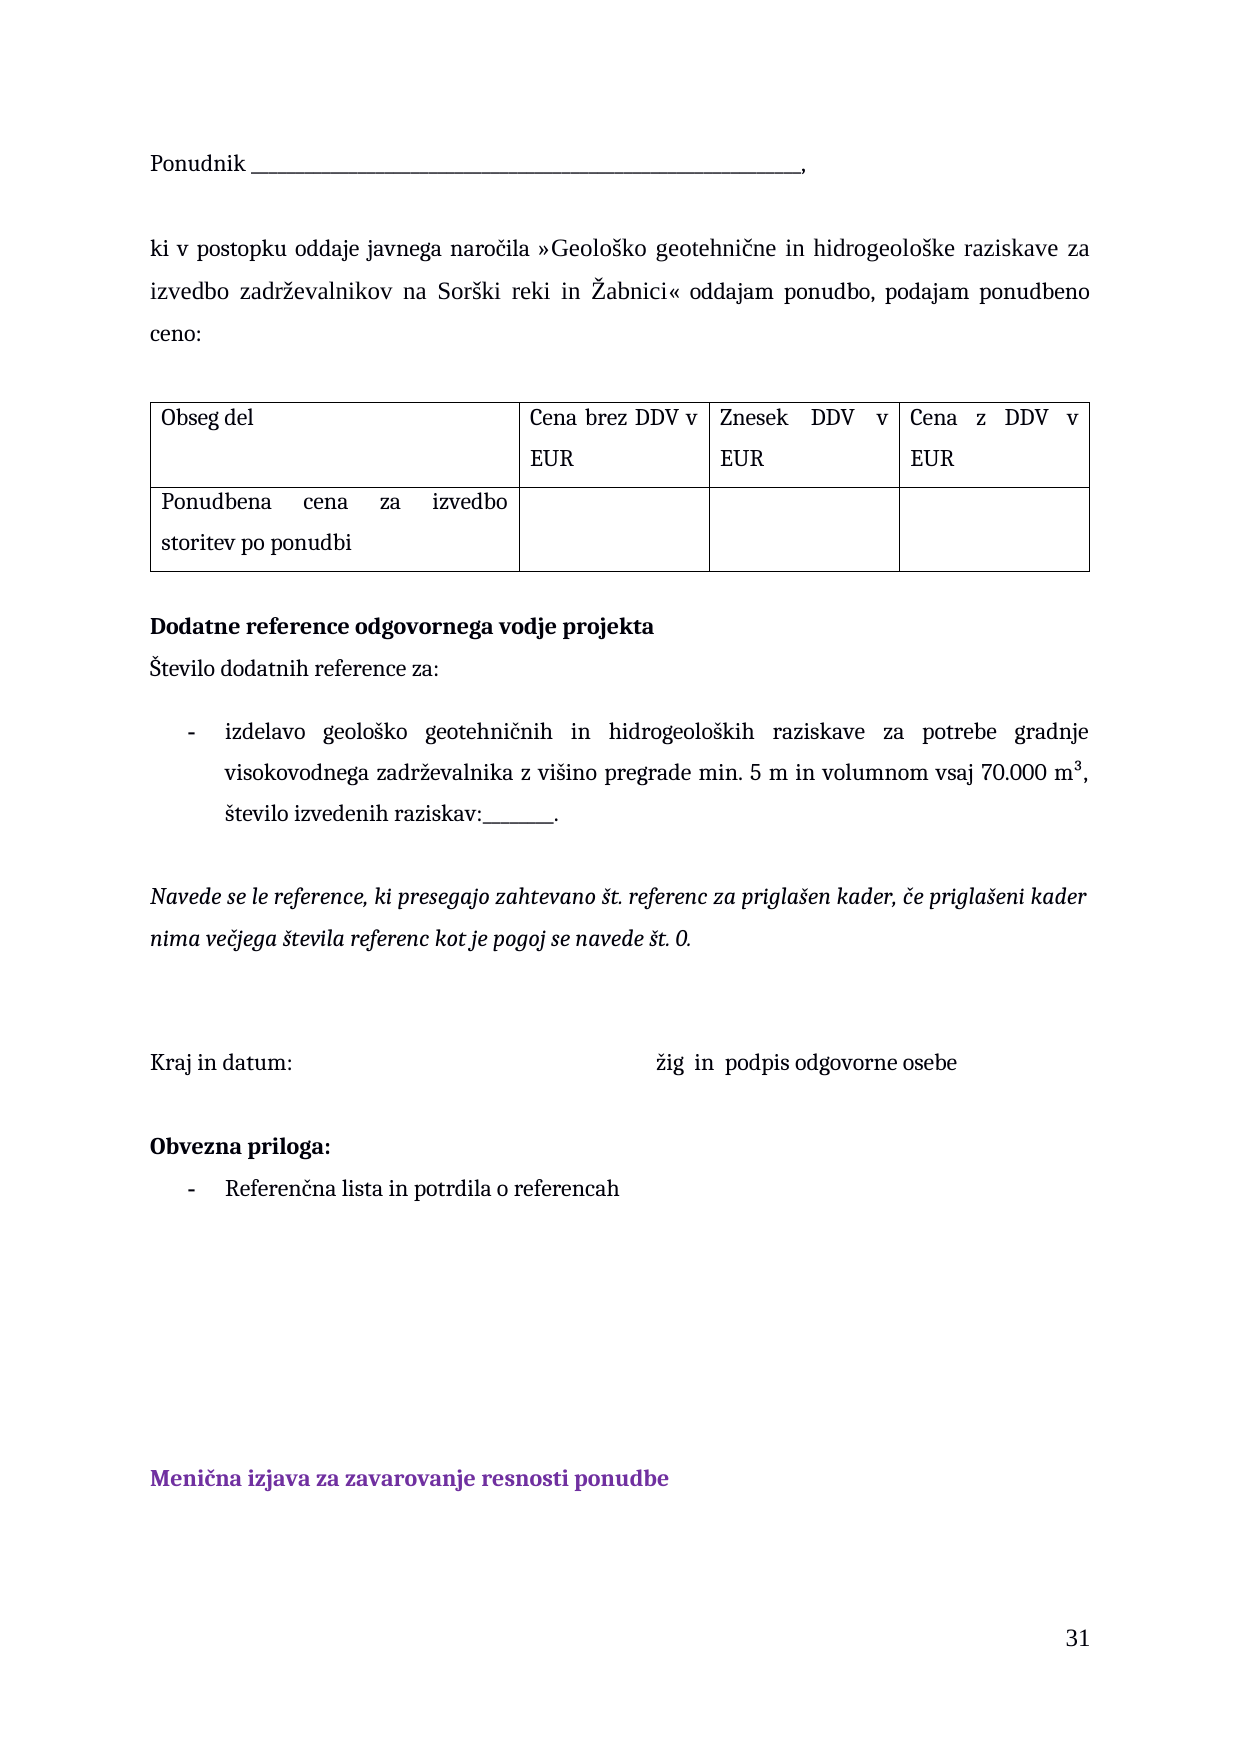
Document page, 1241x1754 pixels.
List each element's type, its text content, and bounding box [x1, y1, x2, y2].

list izdelavo geološko geotehničnih in hidrogeoloških raziskave za potrebe gradnje visokovodnega zadrževalnika z višino pregrade min. 5 m in volumnom vsaj 70.000 m³, število izvedenih raziskav:________. [187, 717, 1090, 828]
text Navede se le reference, ki presegajo zahtevano št. referenc za priglašen kader, če priglašeni kader nima večjega števila referenc kot je pogoj se navede št. 0. [150, 883, 1090, 952]
table_header Cena brez DDV v EUR [520, 403, 709, 487]
text Obvezna priloga: [150, 1133, 1090, 1161]
table_header Znesek DDV v EUR [710, 403, 899, 487]
table_cell [900, 488, 1089, 571]
text Število dodatnih reference za: [150, 654, 1090, 682]
table_cell [710, 488, 899, 571]
list Referenčna lista in potrdila o referencah [187, 1174, 1090, 1203]
text Dodatne reference odgovornega vodje projekta [150, 613, 1090, 641]
table_cell Ponudbena cena za izvedbo storitev po ponudbi [151, 488, 519, 571]
text ki v postopku oddaje javnega naročila »« oddajam ponudbo, podajam ponudbeno ceno: [150, 233, 1090, 347]
subtitle Menična izjava za zavarovanje resnosti ponudbe [150, 1465, 1090, 1493]
table_header Cena z DDV v EUR [900, 403, 1089, 487]
table_cell [520, 488, 709, 571]
text Kraj in datum: žig in podpis odgovorne osebe [150, 1048, 1090, 1076]
table_header Obseg del [151, 403, 519, 487]
text Ponudnik ______________________________________________________________, [150, 150, 1090, 178]
